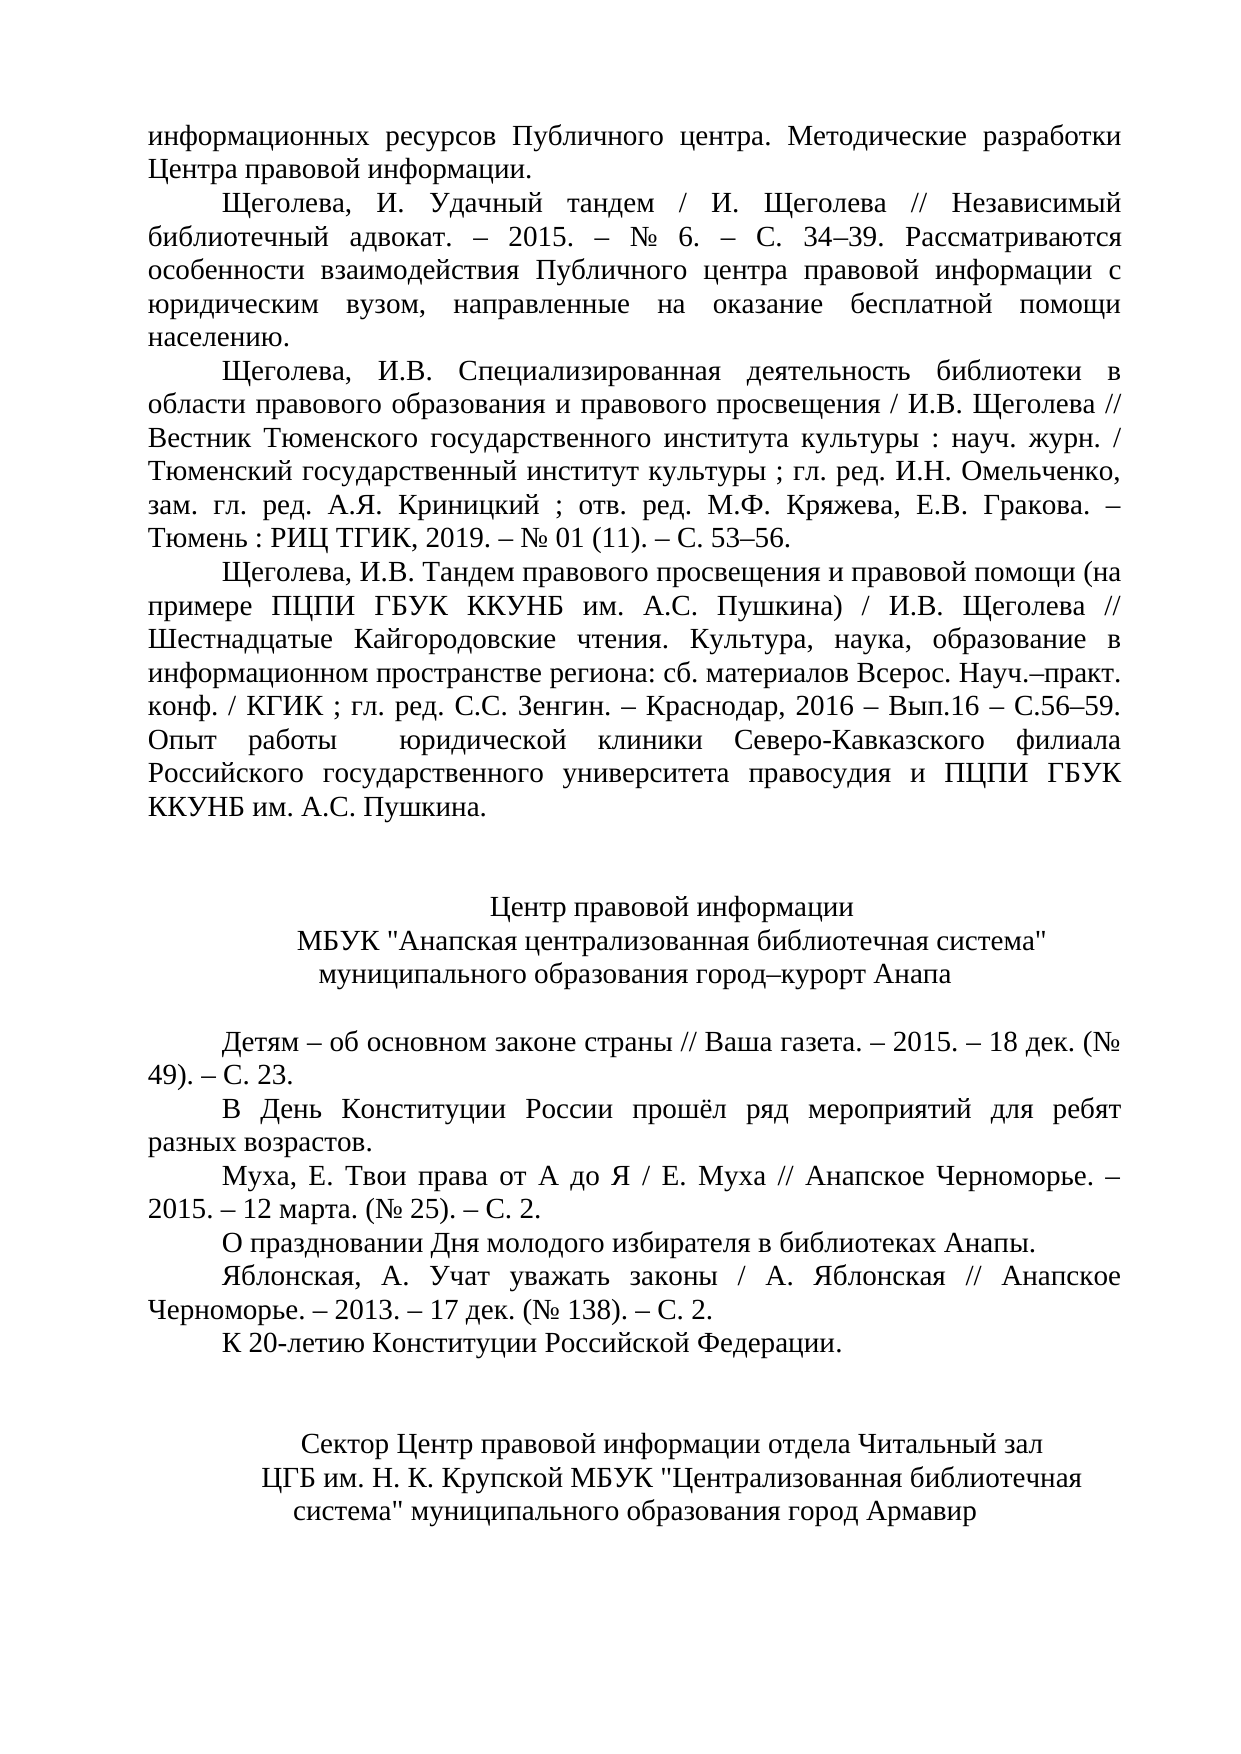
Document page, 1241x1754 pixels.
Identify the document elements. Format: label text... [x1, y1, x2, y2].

text Яблонская, А. Учат уважать законы / А. Яблонская // Анапское Черноморье. – 2013. – 17 дек. (№ 138). – С. 2. [148, 1258, 1122, 1326]
text ЦГБ им. Н. К. Крупской МБУК "Централизованная библиотечная система" муниципального образования город Армавир [148, 1460, 1122, 1527]
text Муха, Е. Твои права от А до Я / Е. Муха // Анапское Черноморье. – 2015. – 12 марта. (№ 25). – С. 2. [148, 1158, 1122, 1225]
text Щеголева, И. Удачный тандем / И. Щеголева // Независимый библиотечный адвокат. – 2015. – № 6. – С. 34–39. Рассматриваются особенности взаимодействия Публичного центра правовой информации с юридическим вузом, направленные на оказание бесплатной помощи населению. [148, 185, 1122, 353]
text МБУК "Анапская централизованная библиотечная система" муниципального образования город–курорт Анапа [148, 923, 1122, 990]
text Детям – об основном законе страны // Ваша газета. – 2015. – 18 дек. (№ 49). – С. 23. [148, 1024, 1122, 1091]
text К 20-летию Конституции Российской Федерации. [148, 1326, 1122, 1359]
text В День Конституции России прошёл ряд мероприятий для ребят разных возрастов. [148, 1091, 1122, 1158]
text Центр правовой информации [148, 889, 1122, 923]
text Щеголева, И.В. Тандем правового просвещения и правовой помощи (на примере ПЦПИ ГБУК ККУНБ им. А.С. Пушкина) / И.В. Щеголева // Шестнадцатые Кайгородовские чтения. Культура, наука, образование в информационном пространстве региона: сб. материалов Всерос. Науч.–практ. конф. / КГИК ; гл. ред. С.С. Зенгин. – Краснодар, 2016 – Вып.16 – С.56–59. Опыт работы юридической клиники Северо-Кавказского филиала Российского государственного университета правосудия и ПЦПИ ГБУК ККУНБ им. А.С. Пушкина. [148, 554, 1122, 822]
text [148, 118, 1122, 185]
text Щеголева, И.В. Специализированная деятельность библиотеки в области правового образования и правового просвещения / И.В. Щеголева // Вестник Тюменского государственного института культуры : науч. журн. / Тюменский государственный институт культуры ; гл. ред. И.Н. Омельченко, зам. гл. ред. А.Я. Криницкий ; отв. ред. М.Ф. Кряжева, Е.В. Гракова. – Тюмень : РИЦ ТГИК, 2019. – № 01 (11). – С. 53–56. [148, 353, 1122, 554]
text О праздновании Дня молодого избирателя в библиотеках Анапы. [148, 1225, 1122, 1258]
text Сектор Центр правовой информации отдела Читальный зал [148, 1426, 1122, 1460]
